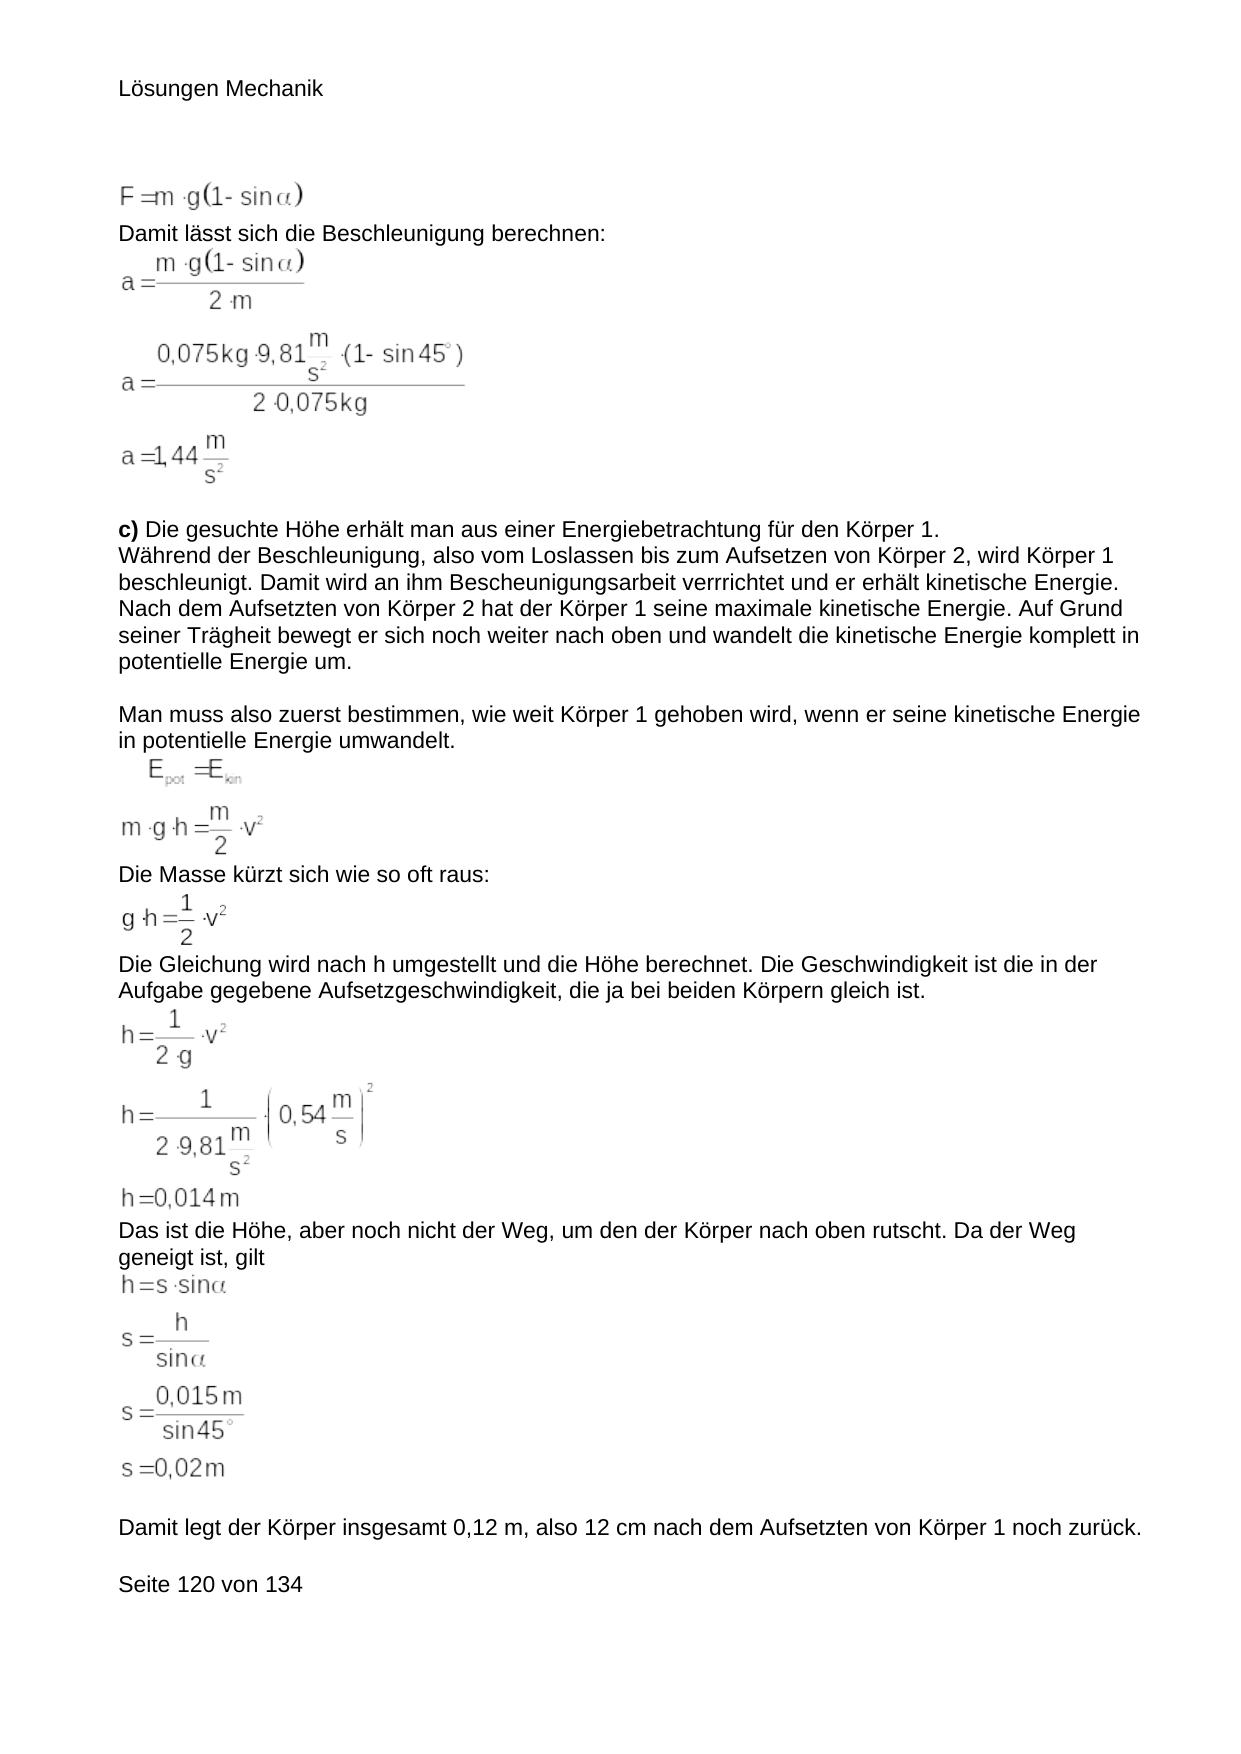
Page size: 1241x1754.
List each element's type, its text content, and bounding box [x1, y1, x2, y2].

text Man muss also zuerst bestimmen, wie weit Körper 1 gehoben wird, wenn er seine kinetische Energie in potentielle Energie umwandelt. [118, 701, 1152, 753]
text Damit legt der Körper insgesamt 0,12 m, also 12 cm nach dem Aufsetzten von Körper 1 noch zurück. [118, 1514, 1152, 1540]
text Damit lässt sich die Beschleunigung berechnen: [118, 220, 1152, 246]
text Während der Beschleunigung, also vom Loslassen bis zum Aufsetzen von Körper 2, wird Körper 1 beschleunigt. Damit wird an ihm Bescheunigungsarbeit verrrichtet und er erhält kinetische Energie. Nach dem Aufsetzten von Körper 2 hat der Körper 1 seine maximale kinetische Energie. Auf Grund seiner Trägheit bewegt er sich noch weiter nach oben und wandelt die kinetische Energie komplett in potentielle Energie um. [118, 542, 1152, 674]
text Die Masse kürzt sich wie so oft raus: [118, 861, 1152, 887]
text Das ist die Höhe, aber noch nicht der Weg, um den der Körper nach oben rutscht. Da der Weg geneigt ist, gilt [118, 1217, 1152, 1270]
text Die Gleichung wird nach h umgestellt und die Höhe berechnet. Die Geschwindigkeit ist die in der Aufgabe gegebene Aufsetzgeschwindigkeit, die ja bei beiden Körpern gleich ist. [118, 951, 1152, 1004]
text c) Die gesuchte Höhe erhält man aus einer Energiebetrachtung für den Körper 1. [118, 516, 1152, 542]
